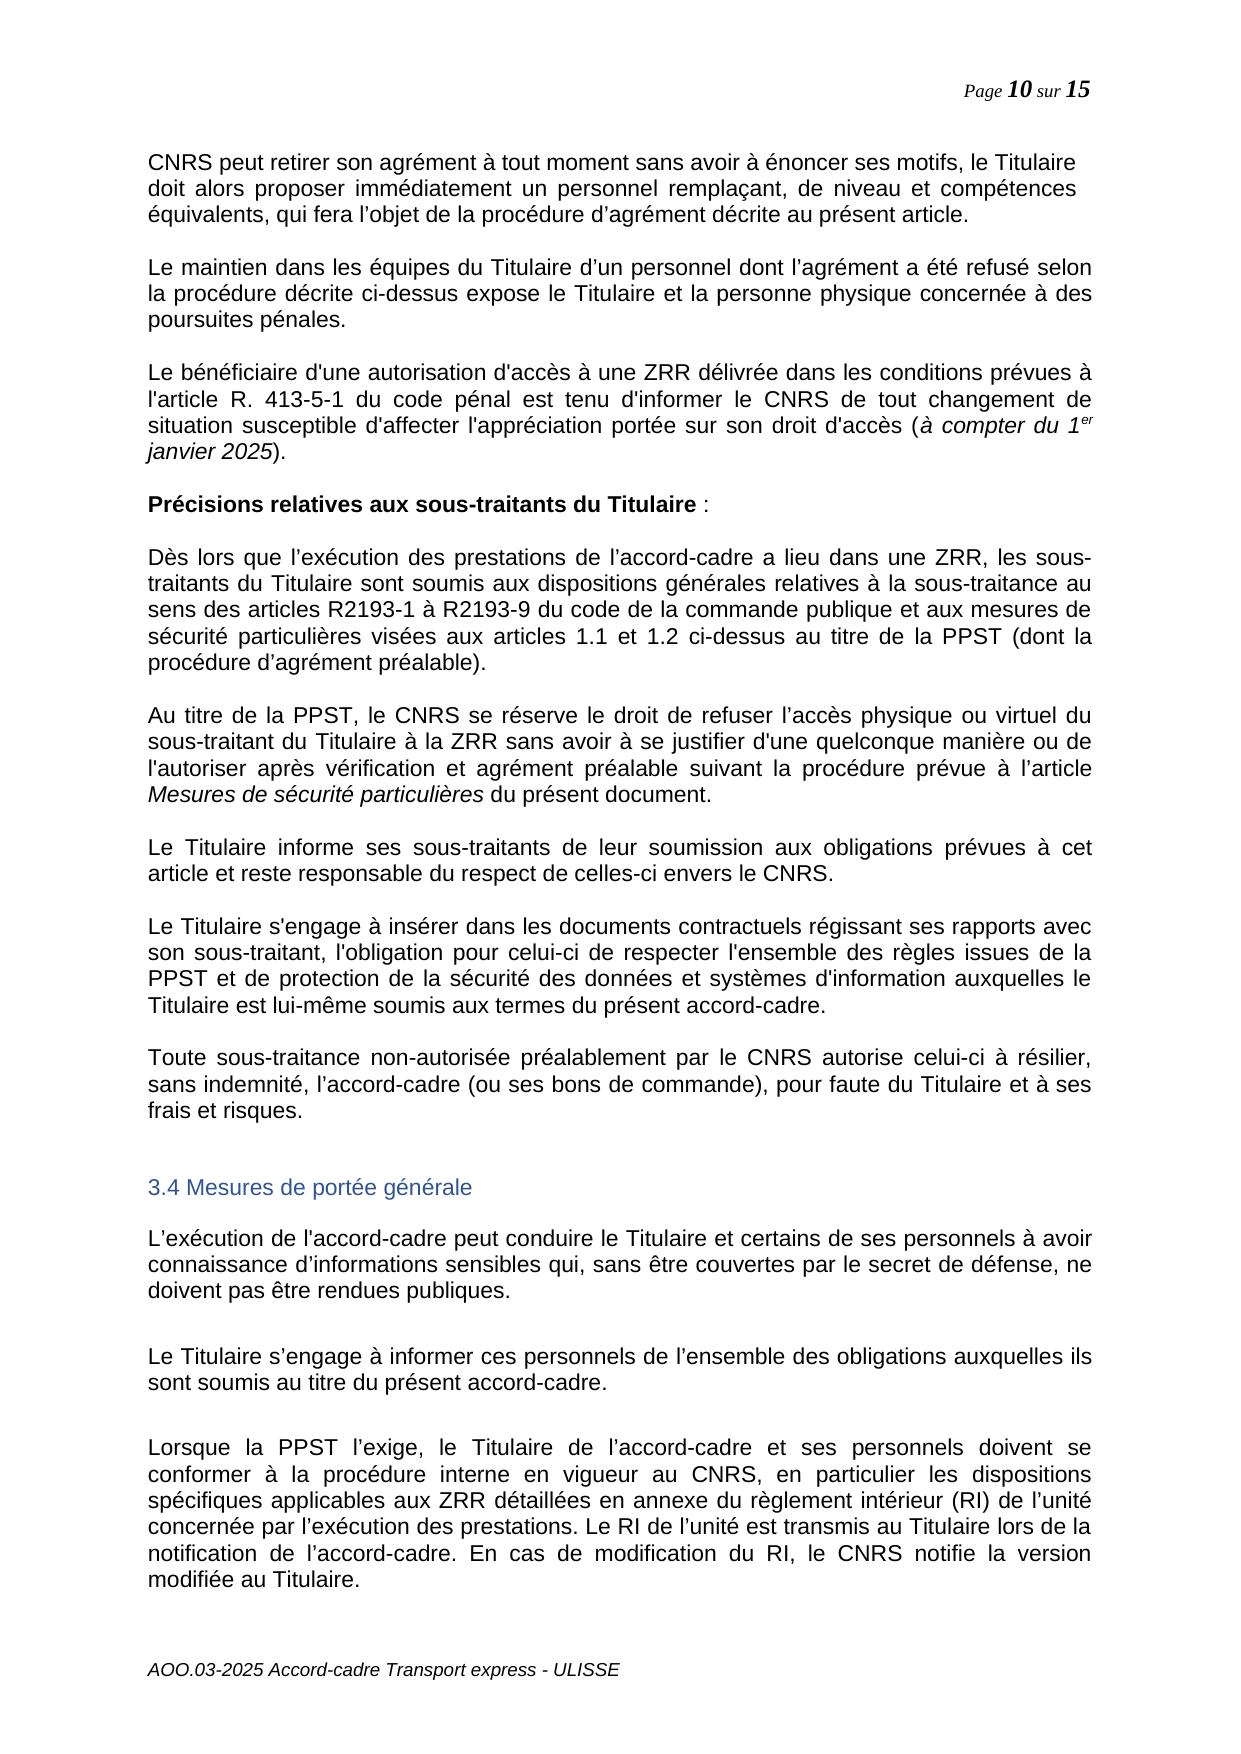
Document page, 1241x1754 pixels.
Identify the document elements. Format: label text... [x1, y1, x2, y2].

text Lorsque la PPST l’exige, le Titulaire de l’accord-cadre et ses personnels doivent se conformer à la procédure interne en vigueur au CNRS, en particulier les dispositions spécifiques applicables aux ZRR détaillées en annexe du règlement intérieur (RI) de l’unité concernée par l’exécution des prestations. Le RI de l’unité est transmis au Titulaire lors de la notification de l’accord-cadre. En cas de modification du RI, le CNRS notifie la version modifiée au Titulaire. [148, 1434, 1093, 1592]
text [148, 149, 1077, 227]
text Le bénéficiaire d'une autorisation d'accès à une ZRR délivrée dans les conditions prévues à l'article R. 413-5-1 du code pénal est tenu d'informer le CNRS de tout changement de situation susceptible d'affecter l'appréciation portée sur son droit d'accès (à compter du 1er janvier 2025). [148, 359, 1093, 464]
text Au titre de la PPST, le CNRS se réserve le droit de refuser l’accès physique ou virtuel du sous-traitant du Titulaire à la ZRR sans avoir à se justifier d'une quelconque manière ou de l'autoriser après vérification et agrément préalable suivant la procédure prévue à l’article Mesures de sécurité particulières du présent document. [148, 702, 1093, 807]
text Le Titulaire s'engage à insérer dans les documents contractuels régissant ses rapports avec son sous-traitant, l'obligation pour celui-ci de respecter l'ensemble des règles issues de la PPST et de protection de la sécurité des données et systèmes d'information auxquelles le Titulaire est lui-même soumis aux termes du présent accord-cadre. [148, 913, 1093, 1018]
text Le Titulaire informe ses sous-traitants de leur soumission aux obligations prévues à cet article et reste responsable du respect de celles-ci envers le CNRS. [148, 833, 1093, 886]
text Dès lors que l’exécution des prestations de l’accord-cadre a lieu dans une ZRR, les sous-traitants du Titulaire sont soumis aux dispositions générales relatives à la sous-traitance au sens des articles R2193-1 à R2193-9 du code de la commande publique et aux mesures de sécurité particulières visées aux articles 1.1 et 1.2 ci-dessus au titre de la PPST (dont la procédure d’agrément préalable). [148, 544, 1093, 675]
text Précisions relatives aux sous-traitants du Titulaire : [148, 491, 1093, 517]
text Toute sous-traitance non-autorisée préalablement par le CNRS autorise celui-ci à résilier, sans indemnité, l’accord-cadre (ou ses bons de commande), pour faute du Titulaire et à ses frais et risques. [148, 1044, 1093, 1123]
text Le Titulaire s’engage à informer ces personnels de l’ensemble des obligations auxquelles ils sont soumis au titre du présent accord-cadre. [148, 1343, 1093, 1395]
text Le maintien dans les équipes du Titulaire d’un personnel dont l’agrément a été refusé selon la procédure décrite ci-dessus expose le Titulaire et la personne physique concernée à des poursuites pénales. [148, 254, 1093, 333]
text L’exécution de l'accord-cadre peut conduire le Titulaire et certains de ses personnels à avoir connaissance d’informations sensibles qui, sans être couvertes par le secret de défense, ne doivent pas être rendues publiques. [148, 1225, 1093, 1304]
subtitle 3.4 Mesures de portée générale [148, 1173, 1093, 1200]
